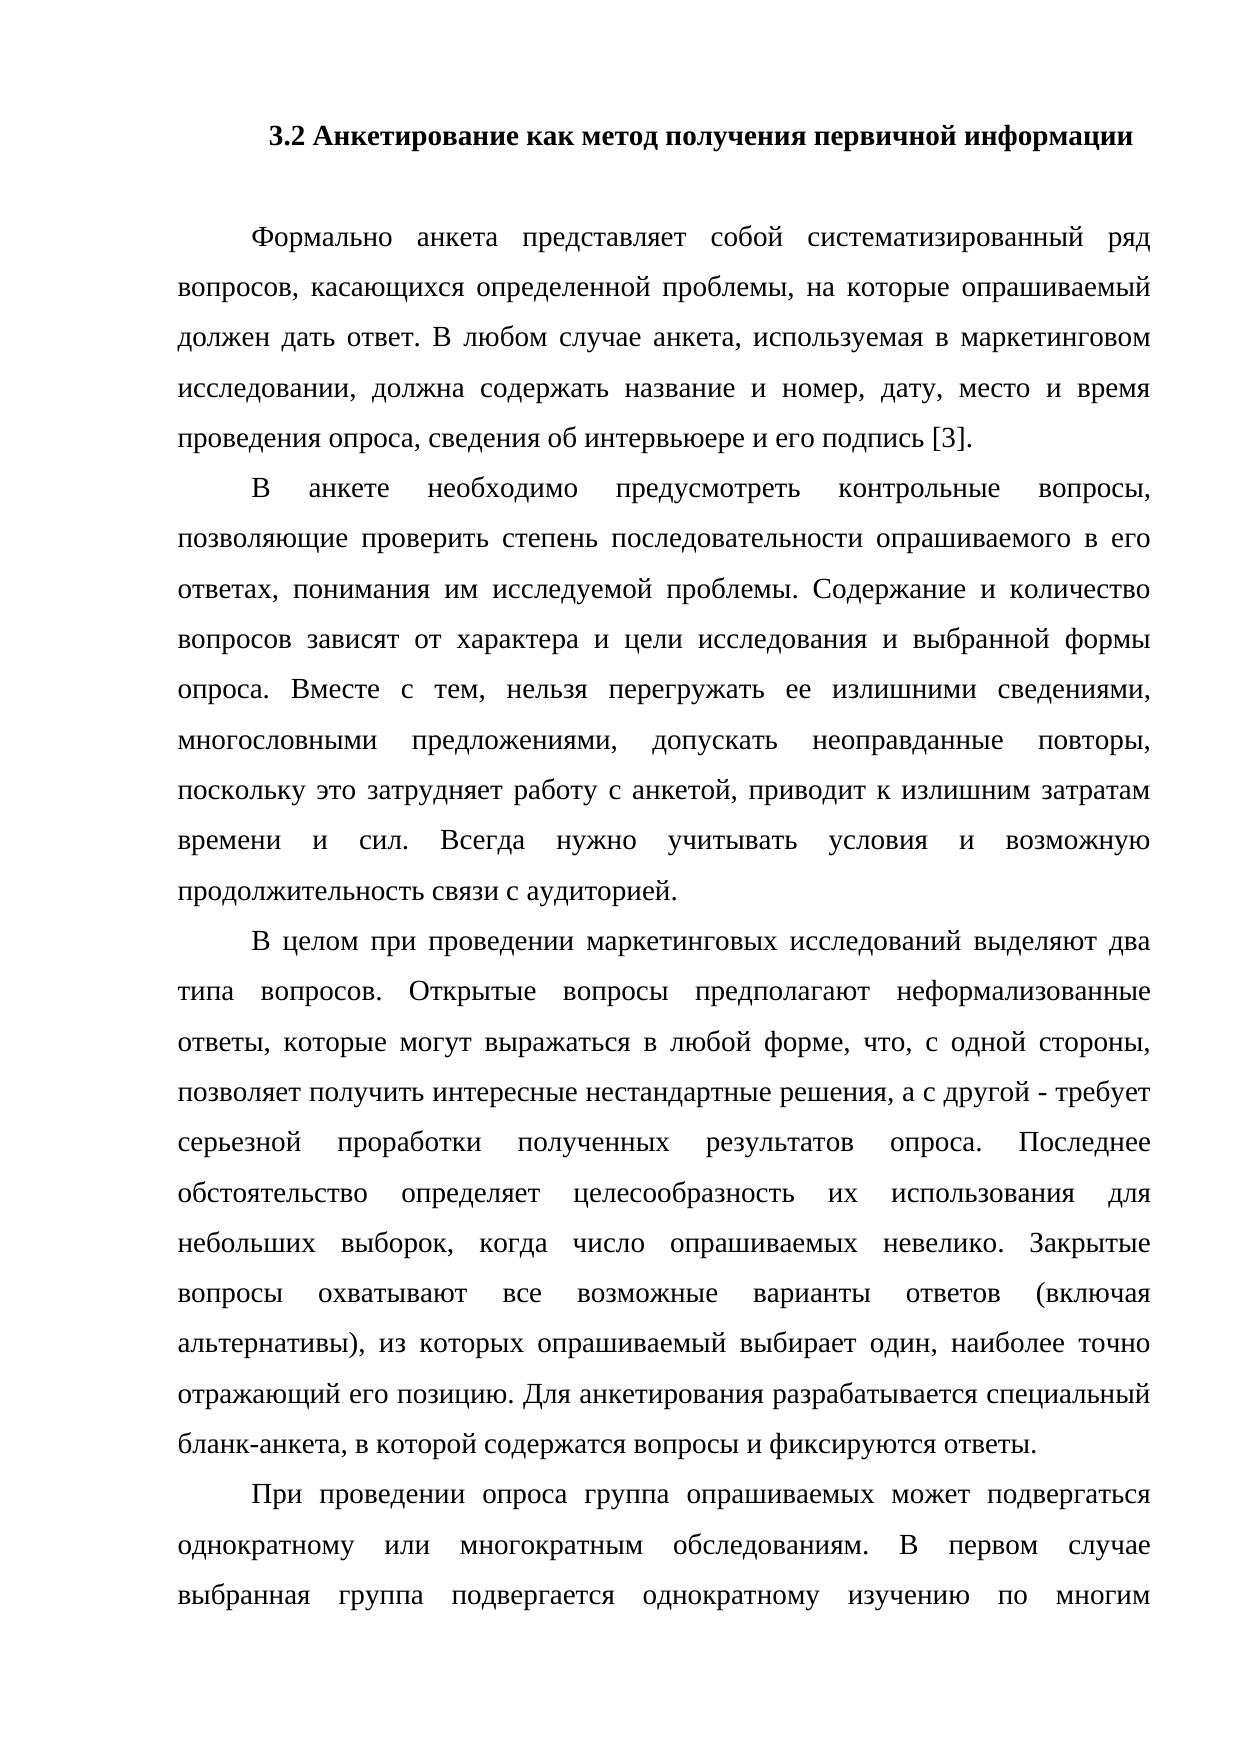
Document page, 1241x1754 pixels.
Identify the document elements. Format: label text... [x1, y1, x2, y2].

text В анкете необходимо предусмотреть контрольные вопросы, позволяющие проверить степень последовательности опрашиваемого в его ответах, понимания им исследуемой проблемы. Содержание и количество вопросов зависят от характера и цели исследования и выбранной формы опроса. Вместе с тем, нельзя перегружать ее излишними сведениями, многословными предложениями, допускать неоправданные повторы, поскольку это затрудняет работу с анкетой, приводит к излишним затратам времени и сил. Всегда нужно учитывать условия и возможную продолжительность связи с аудиторией. [177, 470, 1152, 906]
text Формально анкета представляет собой систематизированный ряд вопросов, касающихся определенной проблемы, на которые опрашиваемый должен дать ответ. В любом случае анкета, используемая в маркетинговом исследовании, должна содержать название и номер, дату, место и время проведения опроса, сведения об интервьюере и его подпись [3]. [177, 219, 1152, 453]
text 3.2 Анкетирование как метод получения первичной информации [177, 118, 1152, 152]
text В целом при проведении маркетинговых исследований выделяют два типа вопросов. Открытые вопросы предполагают неформализованные ответы, которые могут выражаться в любой форме, что, с одной стороны, позволяет получить интересные нестандартные решения, а с другой - требует серьезной проработки полученных результатов опроса. Последнее обстоятельство определяет целесообразность их использования для небольших выборок, когда число опрашиваемых невелико. Закрытые вопросы охватывают все возможные варианты ответов (включая альтернативы), из которых опрашиваемый выбирает один, наиболее точно отражающий его позицию. Для анкетирования разрабатывается специальный бланк-анкета, в которой содержатся вопросы и фиксируются ответы. [177, 923, 1152, 1460]
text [177, 1477, 1152, 1611]
